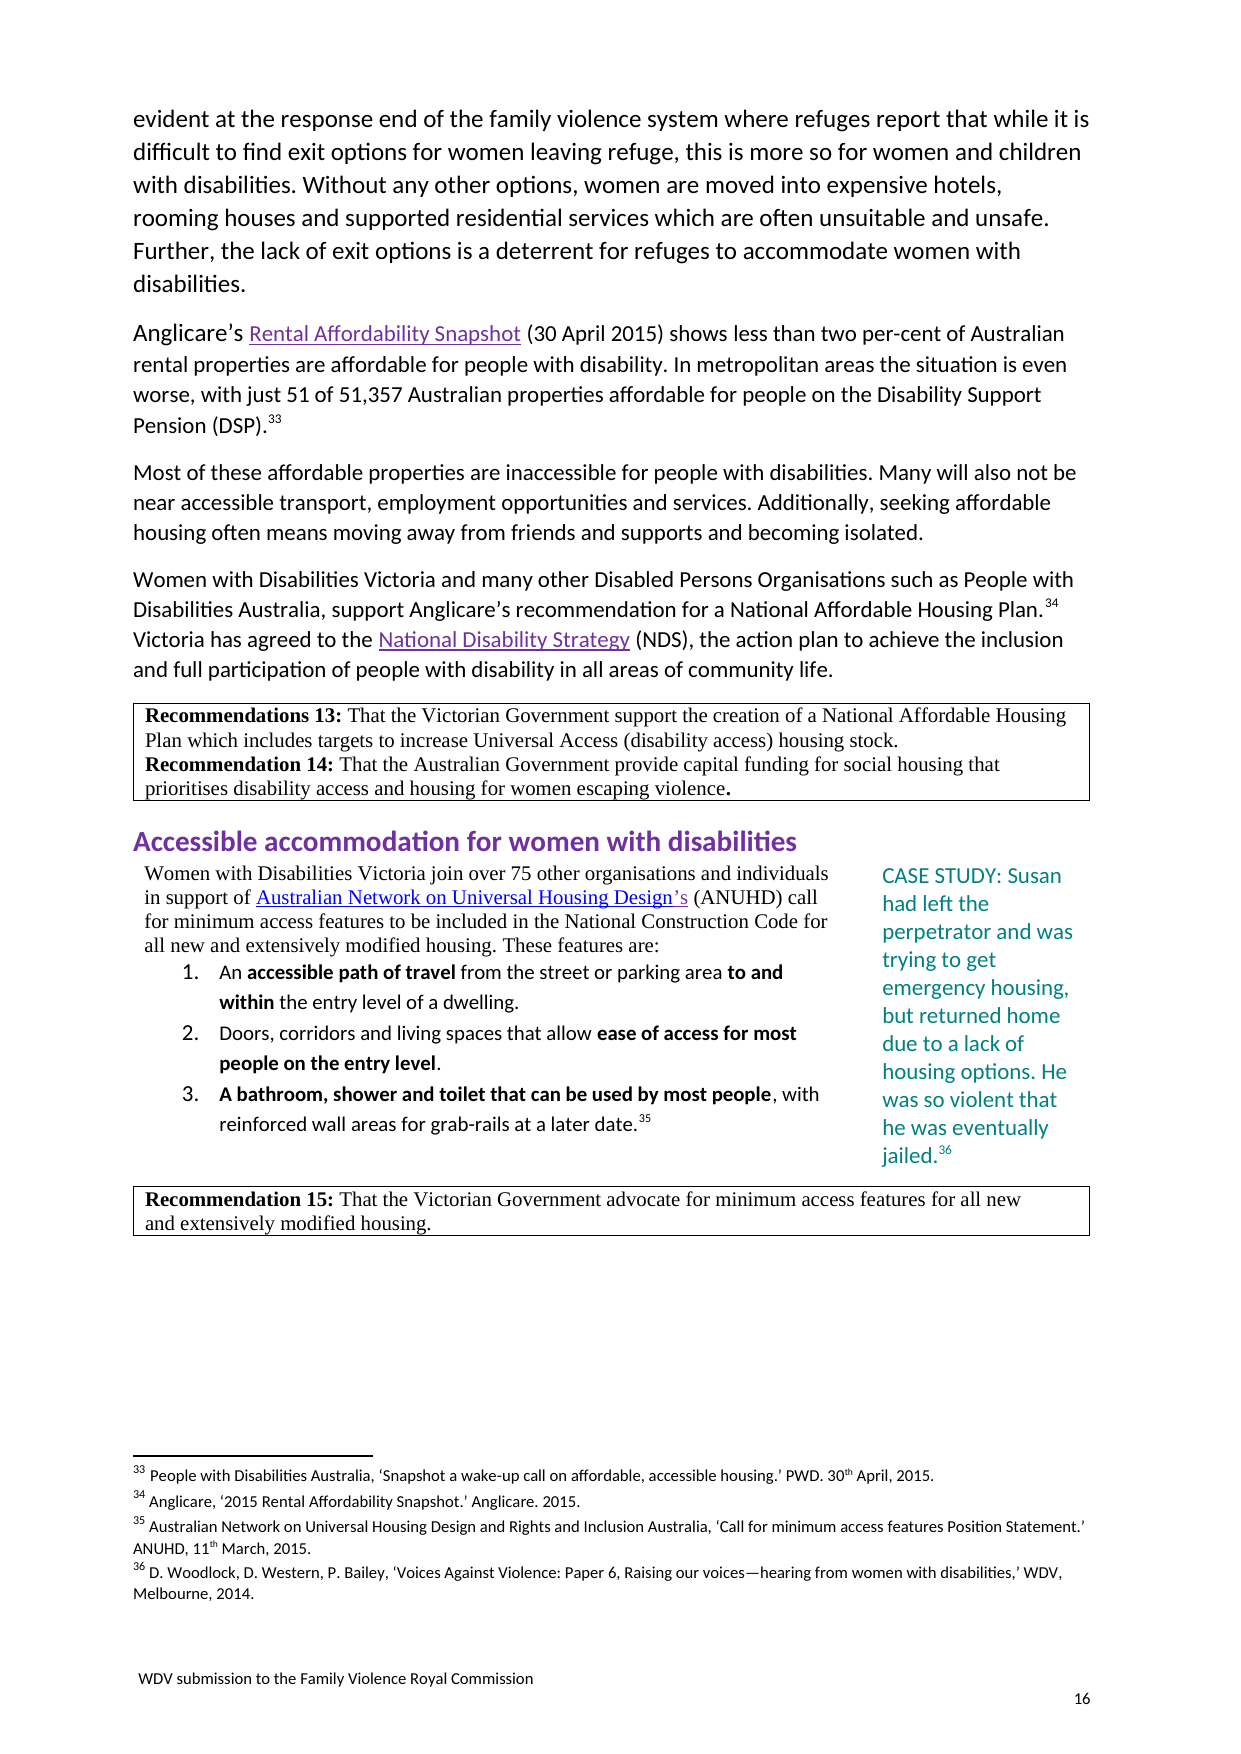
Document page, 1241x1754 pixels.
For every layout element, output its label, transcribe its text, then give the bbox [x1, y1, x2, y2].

text Anglicare’s Rental Affordability Snapshot (30 April 2015) shows less than two per-cent of Australian rental properties are affordable for people with disability. In metropolitan areas the situation is even worse, with just 51 of 51,357 Australian properties affordable for people on the Disability Support Pension (DSP). [133, 318, 1090, 439]
table_header Recommendations 13: That the Victorian Government support the creation of a National Affordable Housing Plan which includes targets to increase Universal Access (disability access) housing stock. Recommendation 14: That the Australian Government provide capital funding for social housing that prioritises disability access and housing for women escaping violence. [134, 704, 1089, 800]
table_header Recommendation 15: That the Victorian Government advocate for minimum access features for all new and extensively modified housing. [134, 1187, 1089, 1235]
text Most of these affordable properties are inaccessible for people with disabilities. Many will also not be near accessible transport, employment opportunities and services. Additionally, seeking affordable housing often means moving away from friends and supports and becoming isolated. [133, 458, 1090, 546]
subtitle Accessible accommodation for women with disabilities [133, 823, 1090, 858]
table_header CASE STUDY: Susan had left the perpetrator and was trying to get emergency housing, but returned home due to a lack of housing options. He was so violent that he was eventually jailed. [871, 861, 1089, 1169]
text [133, 103, 1090, 298]
table_header Women with Disabilities Victoria join over 75 other organisations and individuals in support of Australian Network on Universal Housing Design’s (ANUHD) call for minimum access features to be included in the National Construction Code for all new and extensively modified housing. These features are: An accessible path of travel from the street or parking area to and within the entry level of a dwelling. Doors, corridors and living spaces that allow ease of access for most people on the entry level. A bathroom, shower and toilet that can be used by most people, with reinforced wall areas for grab-rails at a later date. [133, 861, 871, 1169]
text Women with Disabilities Victoria and many other Disabled Persons Organisations such as People with Disabilities Australia, support Anglicare’s recommendation for a National Affordable Housing Plan. Victoria has agreed to the National Disability Strategy (NDS), the action plan to achieve the inclusion and full participation of people with disability in all areas of community life. [133, 565, 1090, 683]
